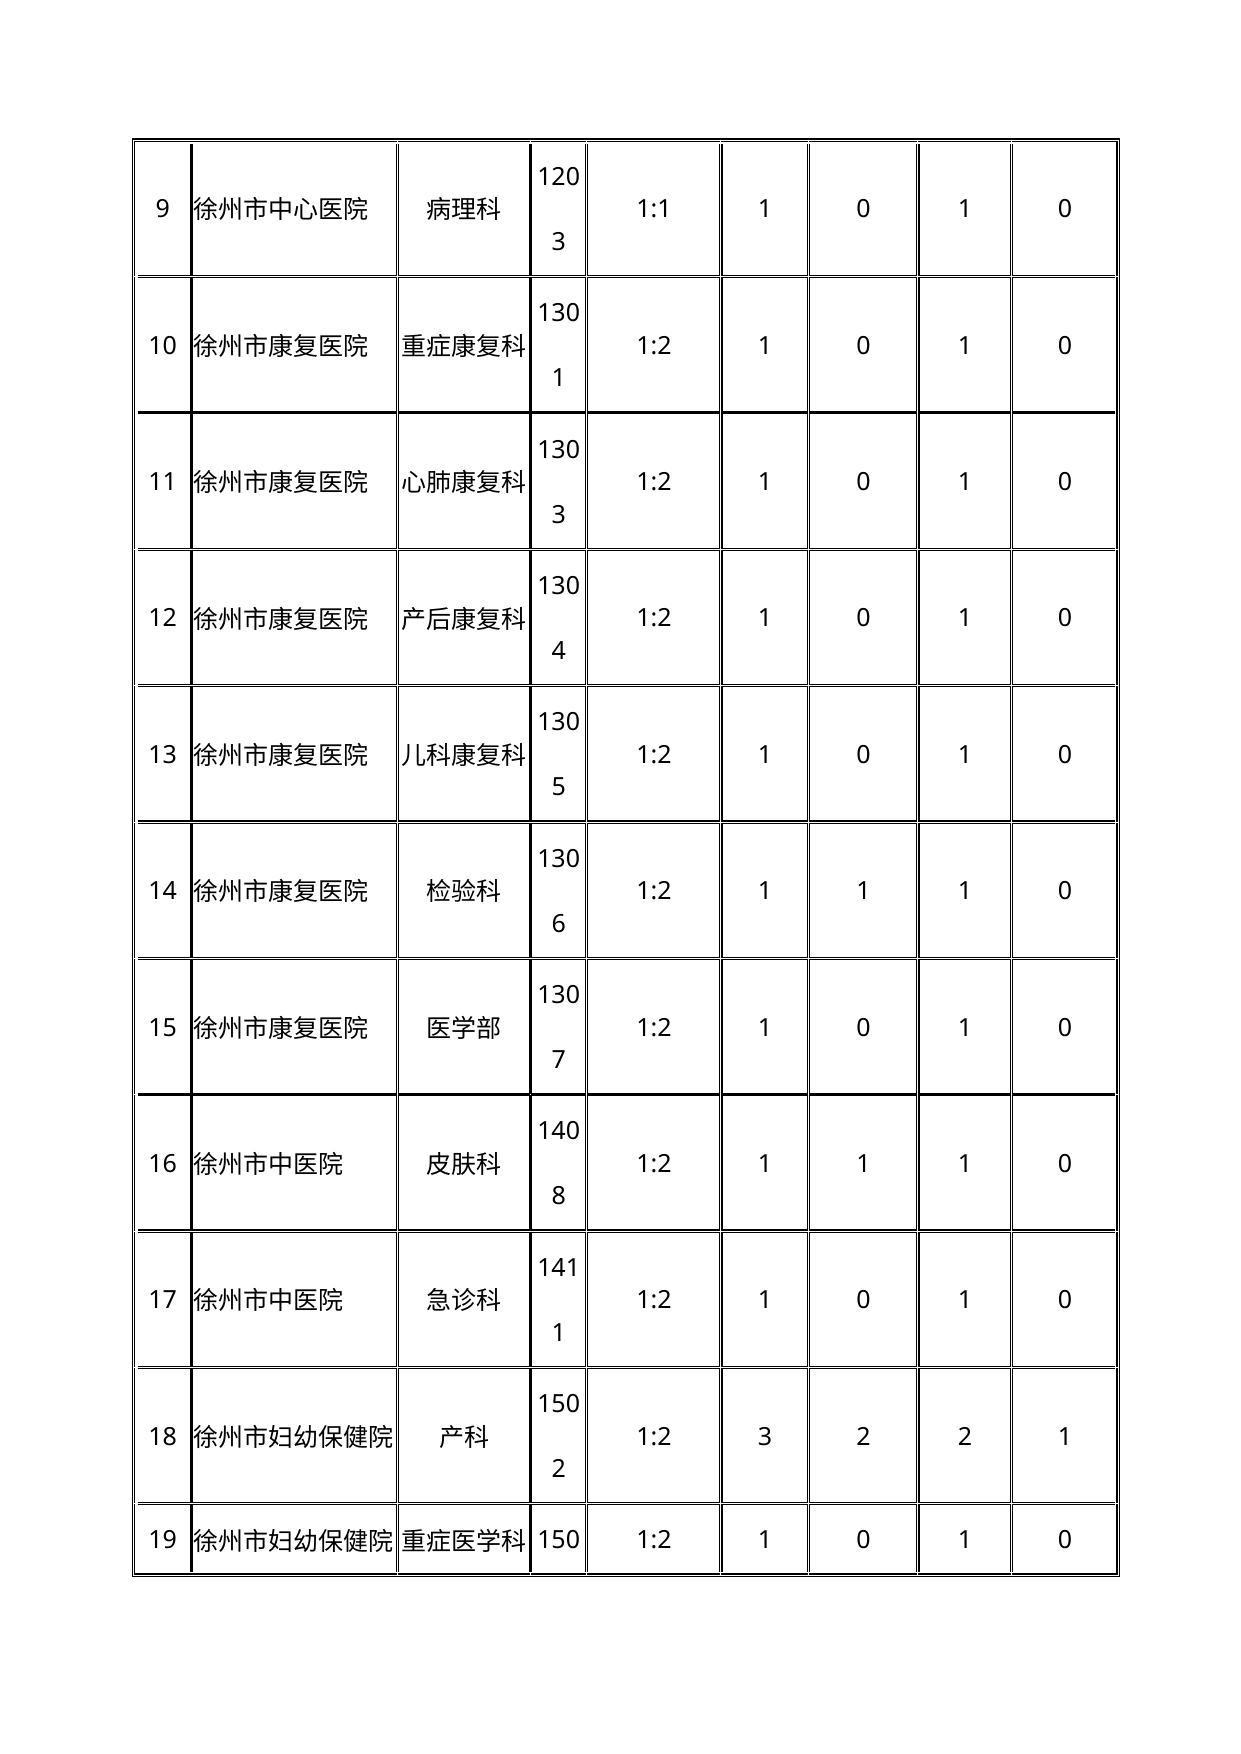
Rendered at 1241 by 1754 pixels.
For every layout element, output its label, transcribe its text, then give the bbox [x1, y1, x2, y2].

table_cell 1 [721, 1505, 808, 1573]
table_cell 1:2 [588, 960, 719, 1093]
table_cell 1301 [532, 278, 585, 411]
table_cell 0 [810, 551, 916, 684]
table_cell 心肺康复科 [399, 414, 529, 547]
table_cell 0 [1013, 820, 1117, 956]
table_cell 0 [809, 1502, 918, 1573]
table_cell 1305 [532, 687, 585, 820]
table_cell 1 [920, 414, 1010, 547]
table_cell 0 [1013, 956, 1117, 1093]
table_cell 1 [920, 824, 1010, 956]
table_cell 病理科 [398, 142, 530, 275]
table_cell 1306 [532, 824, 585, 956]
table_cell 徐州市中心医院 [191, 142, 398, 275]
table_cell 0 [809, 140, 918, 275]
table_cell 1502 [532, 1369, 585, 1502]
table_cell 1 [723, 960, 807, 1093]
table_cell 1203 [530, 142, 587, 275]
table_cell 医学部 [399, 960, 529, 1093]
table_cell 1 [918, 142, 1012, 275]
table_cell 1303 [532, 414, 585, 547]
table_cell 12 [135, 548, 190, 684]
table_cell 19 [134, 1502, 191, 1573]
table_cell 急诊科 [399, 1233, 529, 1366]
table_cell 1 [723, 414, 807, 547]
table_cell 1 [723, 824, 807, 956]
table_cell 1307 [532, 960, 585, 1093]
table_cell 0 [1012, 142, 1116, 275]
table_cell 0 [810, 414, 916, 547]
table_cell 1 [920, 1096, 1010, 1229]
table_cell 14 [135, 820, 190, 956]
table_cell 1:2 [588, 1369, 719, 1502]
table_cell 1:2 [588, 1096, 719, 1229]
table_cell 17 [135, 1229, 190, 1366]
table_cell 1:2 [587, 1502, 721, 1573]
table_cell 3 [723, 1369, 807, 1502]
table_cell 13 [134, 684, 191, 820]
table_cell 重症康复科 [399, 278, 529, 411]
table_cell 1:2 [588, 687, 719, 820]
table_cell 1505 [530, 1505, 587, 1573]
table_cell 0 [1013, 548, 1117, 684]
table_cell 0 [1013, 411, 1116, 547]
table_cell 徐州市康复医院 [193, 960, 396, 1093]
table_cell 皮肤科 [399, 1096, 529, 1229]
table_cell 1 [723, 551, 807, 684]
table_cell 徐州市中医院 [193, 1096, 396, 1229]
table_cell 1 [920, 278, 1010, 411]
table_cell 徐州市康复医院 [193, 551, 396, 684]
table_cell 1 [810, 824, 916, 956]
table_cell 1 [810, 1096, 916, 1229]
table_cell 徐州市妇幼保健院 [191, 1505, 398, 1573]
table_cell 1 [723, 1096, 807, 1229]
table_cell 1 [723, 278, 807, 411]
table_cell 1 [920, 960, 1010, 1093]
table_cell 徐州市康复医院 [193, 414, 396, 547]
table_cell 徐州市康复医院 [193, 278, 396, 411]
table_cell 1:2 [588, 824, 719, 956]
table_cell 0 [810, 1233, 916, 1366]
table_cell 1 [920, 687, 1010, 820]
table_cell 0 [1013, 1229, 1117, 1366]
table_cell 1 [721, 142, 808, 275]
table_cell 9 [135, 142, 191, 275]
table_cell 儿科康复科 [399, 687, 529, 820]
table_cell 10 [134, 275, 191, 411]
table_cell 1 [918, 1505, 1012, 1573]
table_cell 徐州市中医院 [193, 1233, 396, 1366]
table_cell 1:2 [588, 278, 719, 411]
table_cell 产后康复科 [399, 551, 529, 684]
table_cell 徐州市康复医院 [193, 687, 396, 820]
table_cell 1 [723, 687, 807, 820]
table_cell 1 [1012, 1366, 1118, 1502]
table_cell 检验科 [399, 824, 529, 956]
table_cell 产科 [399, 1369, 529, 1502]
table_cell 1408 [532, 1096, 585, 1229]
table_cell 重症医学科 [398, 1505, 530, 1573]
table_cell 0 [1012, 684, 1118, 820]
table_cell 1:2 [588, 551, 719, 684]
table_cell 2 [920, 1369, 1010, 1502]
table_cell 徐州市康复医院 [193, 824, 396, 956]
table_cell 11 [135, 411, 190, 547]
table_cell 15 [135, 956, 190, 1093]
table_cell 1:2 [588, 1233, 719, 1366]
table_cell 1:2 [588, 414, 719, 547]
table_cell 0 [810, 278, 916, 411]
table_cell 0 [1013, 1093, 1118, 1229]
table_cell 1304 [532, 551, 585, 684]
table_cell 0 [1012, 275, 1118, 411]
table_cell 0 [810, 960, 916, 1093]
table_cell 0 [1012, 1502, 1118, 1573]
table_cell 0 [810, 687, 916, 820]
table_cell 1 [723, 1233, 807, 1366]
table_cell 徐州市妇幼保健院 [193, 1369, 396, 1502]
table_cell 1411 [532, 1233, 585, 1366]
table_cell 1:1 [587, 140, 721, 275]
table_cell 1 [920, 551, 1010, 684]
table_cell 18 [134, 1366, 191, 1502]
table_cell 2 [810, 1369, 916, 1502]
table_cell 1 [920, 1233, 1010, 1366]
table_cell 16 [134, 1093, 190, 1229]
